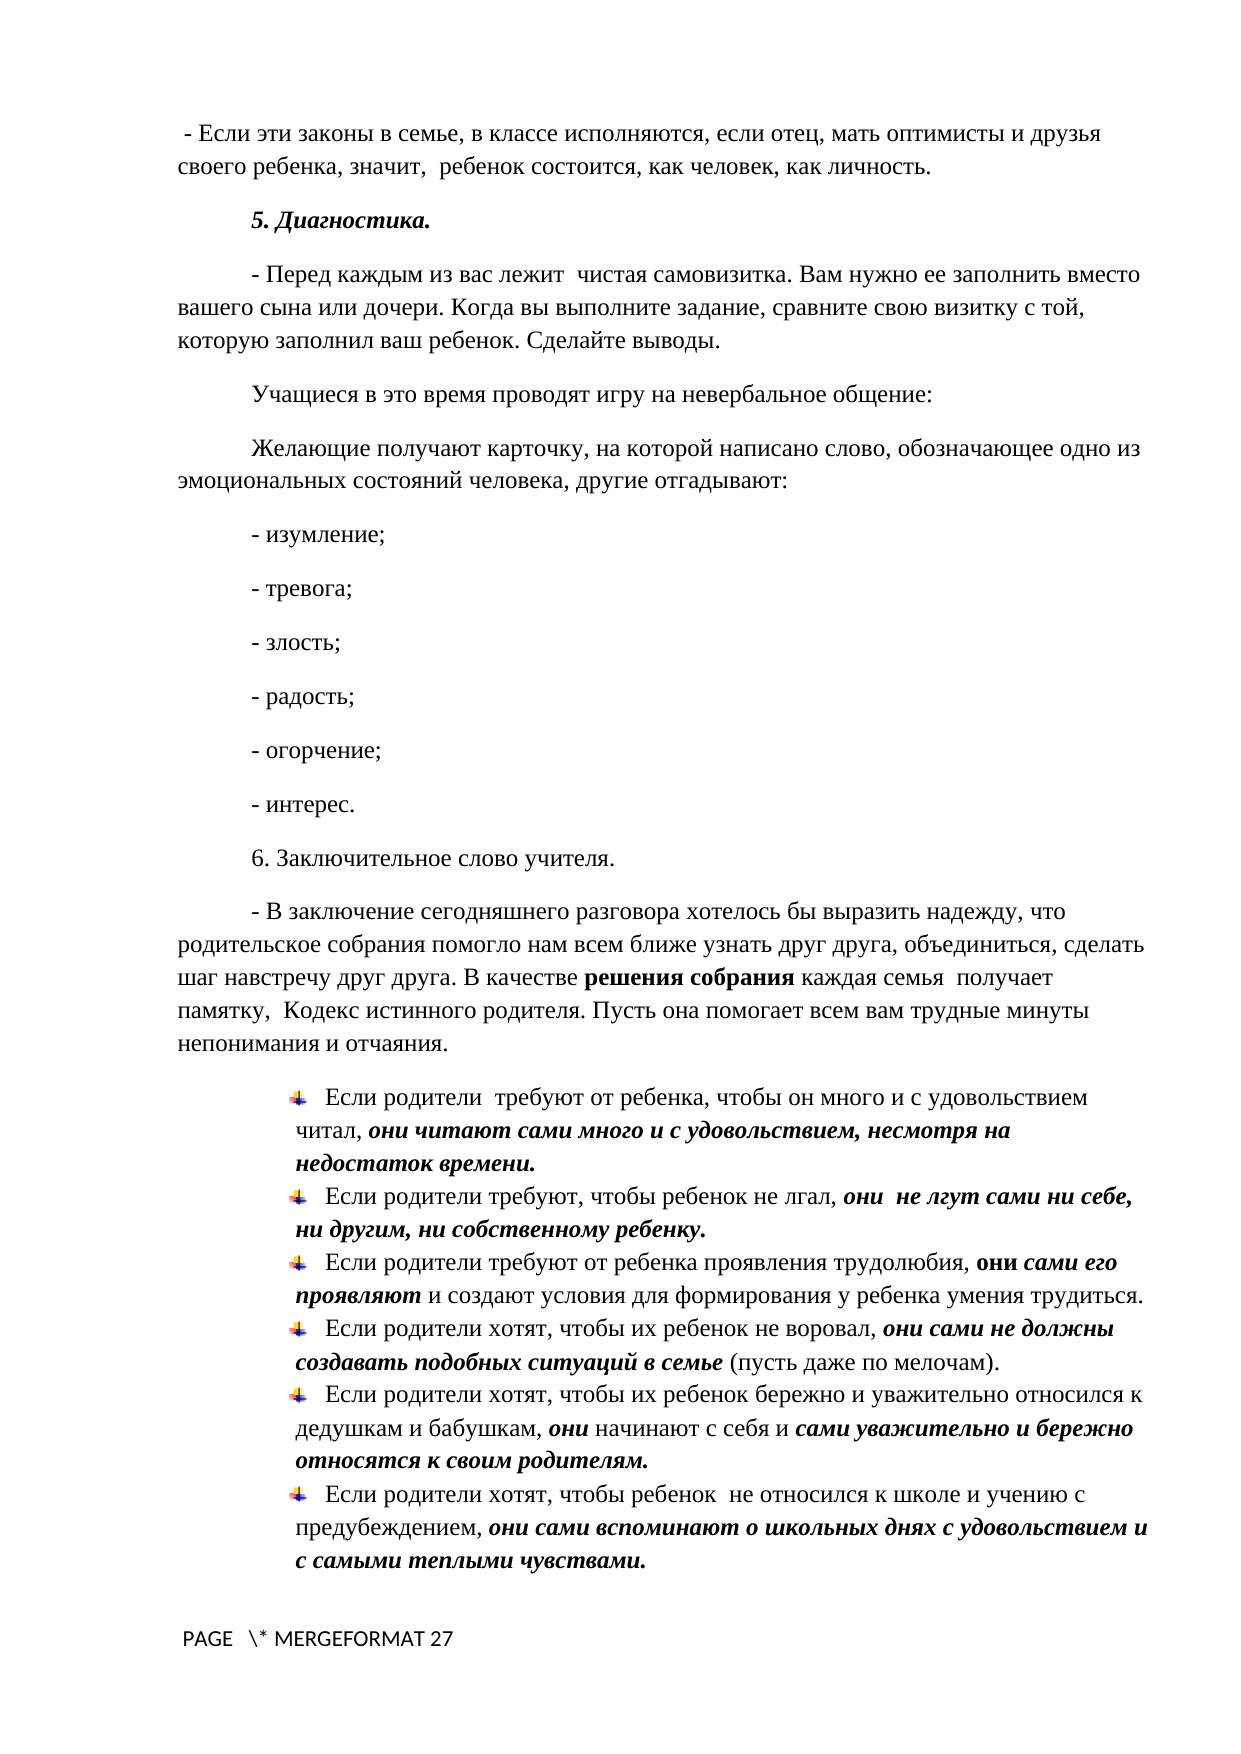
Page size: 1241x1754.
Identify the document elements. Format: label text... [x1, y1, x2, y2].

list Если родители хотят, чтобы их ребенок бережно и уважительно относился к дедушкам и бабушкам, они начинают с себя и сами уважительно и бережно относятся к своим родителям. [288, 1379, 1152, 1474]
text - изумление; [177, 519, 1152, 548]
list Если родители требуют, чтобы ребенок не лгал, они не лгут сами ни себе, ни другим, ни собственному ребенку. [288, 1181, 1152, 1243]
list Если родители требуют от ребенка проявления трудолюбия, они сами его проявляют и создают условия для формирования у ребенка умения трудиться. [288, 1247, 1152, 1309]
list Если родители хотят, чтобы ребенок не относился к школе и учению с предубеждением, они сами вспоминают о школьных днях с удовольствием и с самыми теплыми чувствами. [288, 1479, 1152, 1573]
text - В заключение сегодняшнего разговора хотелось бы выразить надежду, что родительское собрания помогло нам всем ближе узнать друг друга, объединиться, сделать шаг навстречу друг друга. В качестве решения собрания каждая семья получает памятку, Кодекс истинного родителя. Пусть она помогает всем вам трудные минуты непонимания и отчаяния. [177, 896, 1152, 1057]
text - огорчение; [177, 735, 1152, 764]
text Учащиеся в это время проводят игру на невербальное общение: [177, 379, 1152, 407]
picture [289, 1386, 307, 1403]
picture [289, 1485, 307, 1502]
text 6. Заключительное слово учителя. [177, 843, 1152, 871]
text Желающие получают карточку, на которой написано слово, обозначающее одно из эмоциональных состояний человека, другие отгадывают: [177, 433, 1152, 494]
text - Если эти законы в семье, в классе исполняются, если отец, мать оптимисты и друзья своего ребенка, значит, ребенок состоится, как человек, как личность. [177, 118, 1152, 180]
text - тревога; [177, 573, 1152, 602]
list Если родители требуют от ребенка, чтобы он много и с удовольствием читал, они читают сами много и с удовольствием, несмотря на недостаток времени. [288, 1082, 1152, 1177]
text - злость; [177, 627, 1152, 656]
picture [289, 1188, 307, 1205]
text - радость; [177, 681, 1152, 710]
text 5. Диагностика. [177, 205, 1152, 234]
picture [289, 1320, 307, 1337]
text - Перед каждым из вас лежит чистая самовизитка. Вам нужно ее заполнить вместо вашего сына или дочери. Когда вы выполните задание, сравните свою визитку с той, которую заполнил ваш ребенок. Сделайте выводы. [177, 259, 1152, 354]
text - интерес. [177, 789, 1152, 817]
picture [289, 1089, 307, 1106]
picture [289, 1254, 307, 1271]
list Если родители хотят, чтобы их ребенок не воровал, они сами не должны создавать подобных ситуаций в семье (пусть даже по мелочам). [288, 1313, 1152, 1375]
